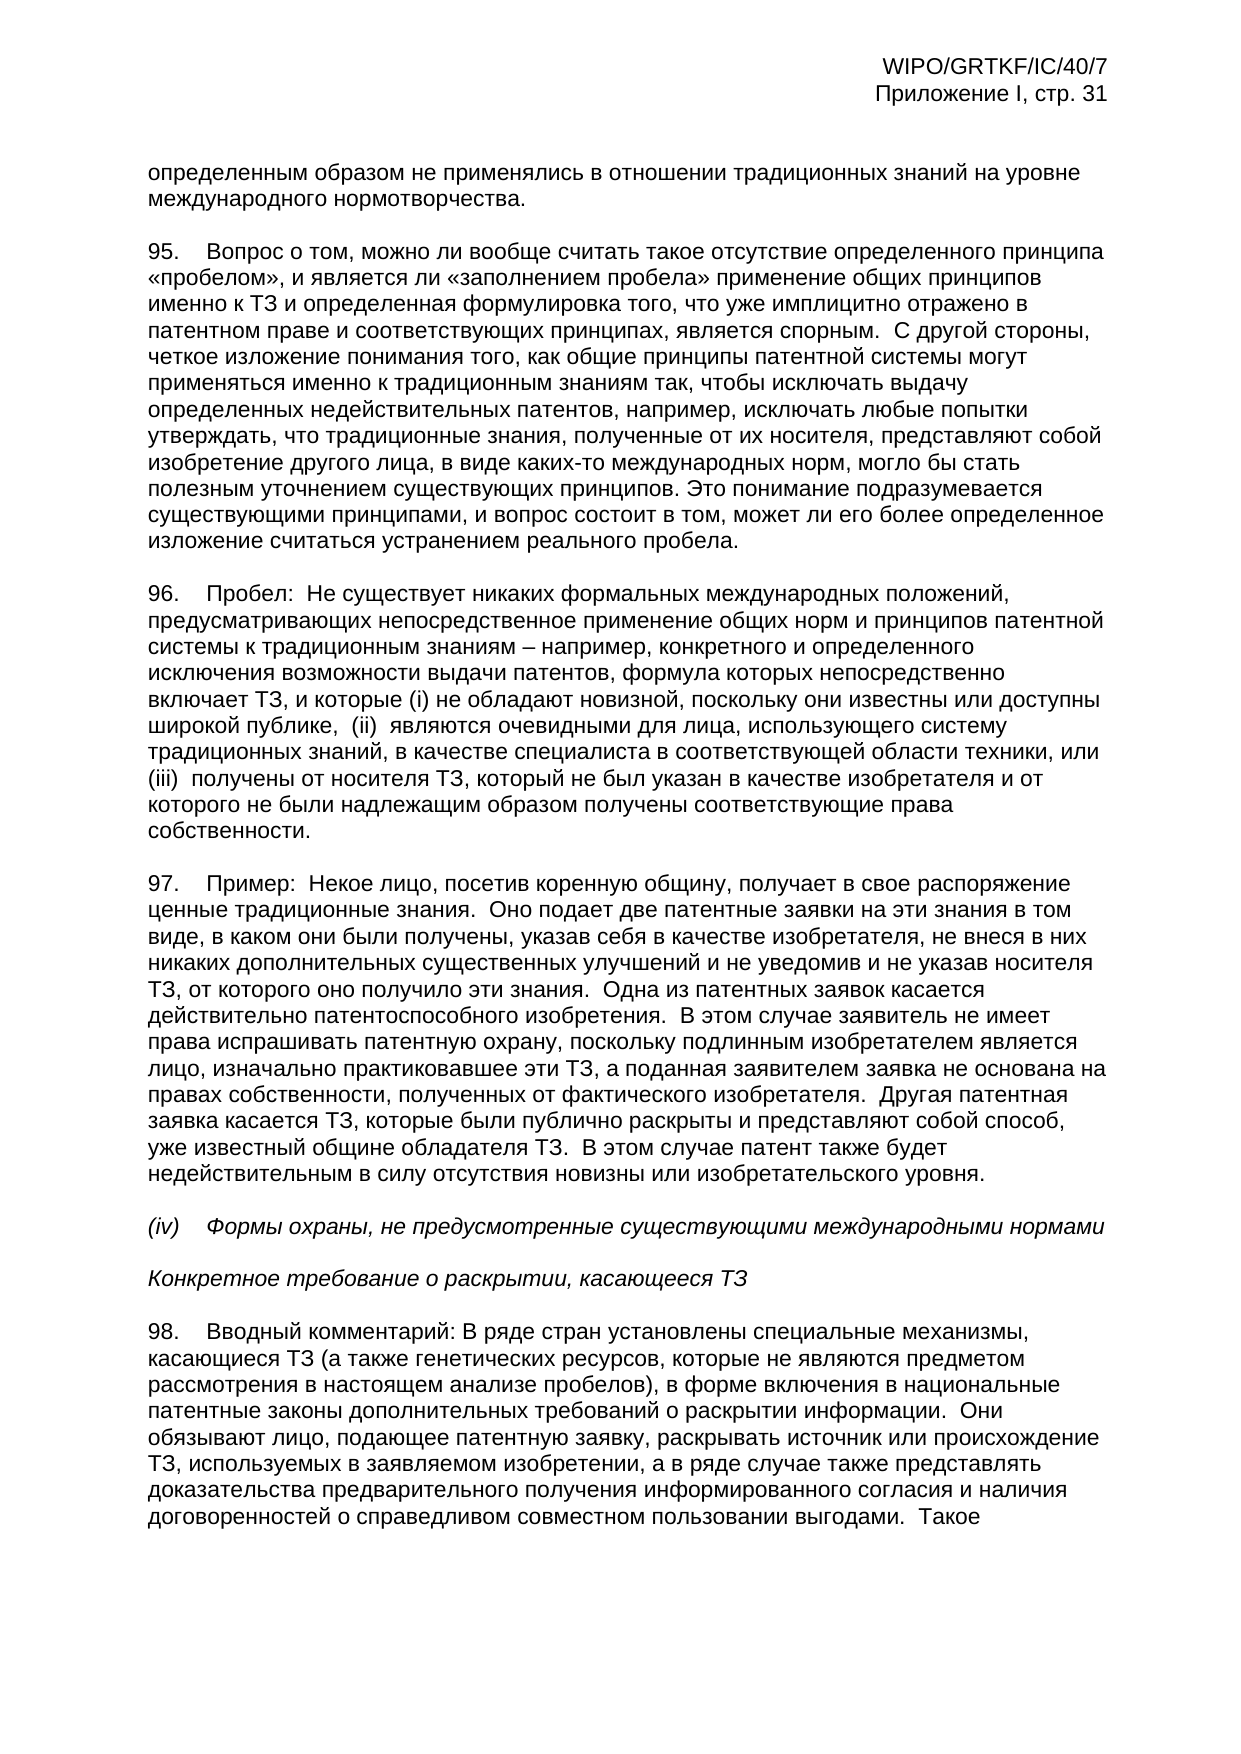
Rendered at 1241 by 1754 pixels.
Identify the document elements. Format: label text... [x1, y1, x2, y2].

subtitle (iv) Формы охраны, не предусмотренные существующими международными нормами [148, 1213, 1107, 1239]
list Пример: Некое лицо, посетив коренную общину, получает в свое распоряжение ценные традиционные знания. Оно подает две патентные заявки на эти знания в том виде, в каком они были получены, указав себя в качестве изобретателя, не внеся в них никаких дополнительных существенных улучшений и не уведомив и не указав носителя ТЗ, от которого оно получило эти знания. Одна из патентных заявок касается действительно патентоспособного изобретения. В этом случае заявитель не имеет права испрашивать патентную охрану, поскольку подлинным изобретателем является лицо, изначально практиковавшее эти ТЗ, а поданная заявителем заявка не основана на правах собственности, полученных от фактического изобретателя. Другая патентная заявка касается ТЗ, которые были публично раскрыты и представляют собой способ, уже известный общине обладателя ТЗ. В этом случае патент также будет недействительным в силу отсутствия новизны или изобретательского уровня. [148, 870, 1107, 1186]
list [148, 1318, 1107, 1529]
list Пробел: Не существует никаких формальных международных положений, предусматривающих непосредственное применение общих норм и принципов патентной системы к традиционным знаниям – например, конкретного и определенного исключения возможности выдачи патентов, формула которых непосредственно включает ТЗ, и которые (i) не обладают новизной, поскольку они известны или доступны широкой публике, (ii) являются очевидными для лица, использующего систему традиционных знаний, в качестве специалиста в соответствующей области техники, или (iii) получены от носителя ТЗ, который не был указан в качестве изобретателя и от которого не были надлежащим образом получены соответствующие права собственности. [148, 580, 1107, 844]
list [148, 158, 1107, 211]
list Вопрос о том, можно ли вообще считать такое отсутствие определенного принципа «пробелом», и является ли «заполнением пробела» применение общих принципов именно к ТЗ и определенная формулировка того, что уже имплицитно отражено в патентном праве и соответствующих принципах, является спорным. С другой стороны, четкое изложение понимания того, как общие принципы патентной системы могут применяться именно к традиционным знаниям так, чтобы исключать выдачу определенных недействительных патентов, например, исключать любые попытки утверждать, что традиционные знания, полученные от их носителя, представляют собой изобретение другого лица, в виде каких-то международных норм, могло бы стать полезным уточнением существующих принципов. Это понимание подразумевается существующими принципами, и вопрос состоит в том, может ли его более определенное изложение считаться устранением реального пробела. [148, 238, 1107, 554]
subtitle Конкретное требование о раскрытии, касающееся ТЗ [148, 1265, 1107, 1292]
